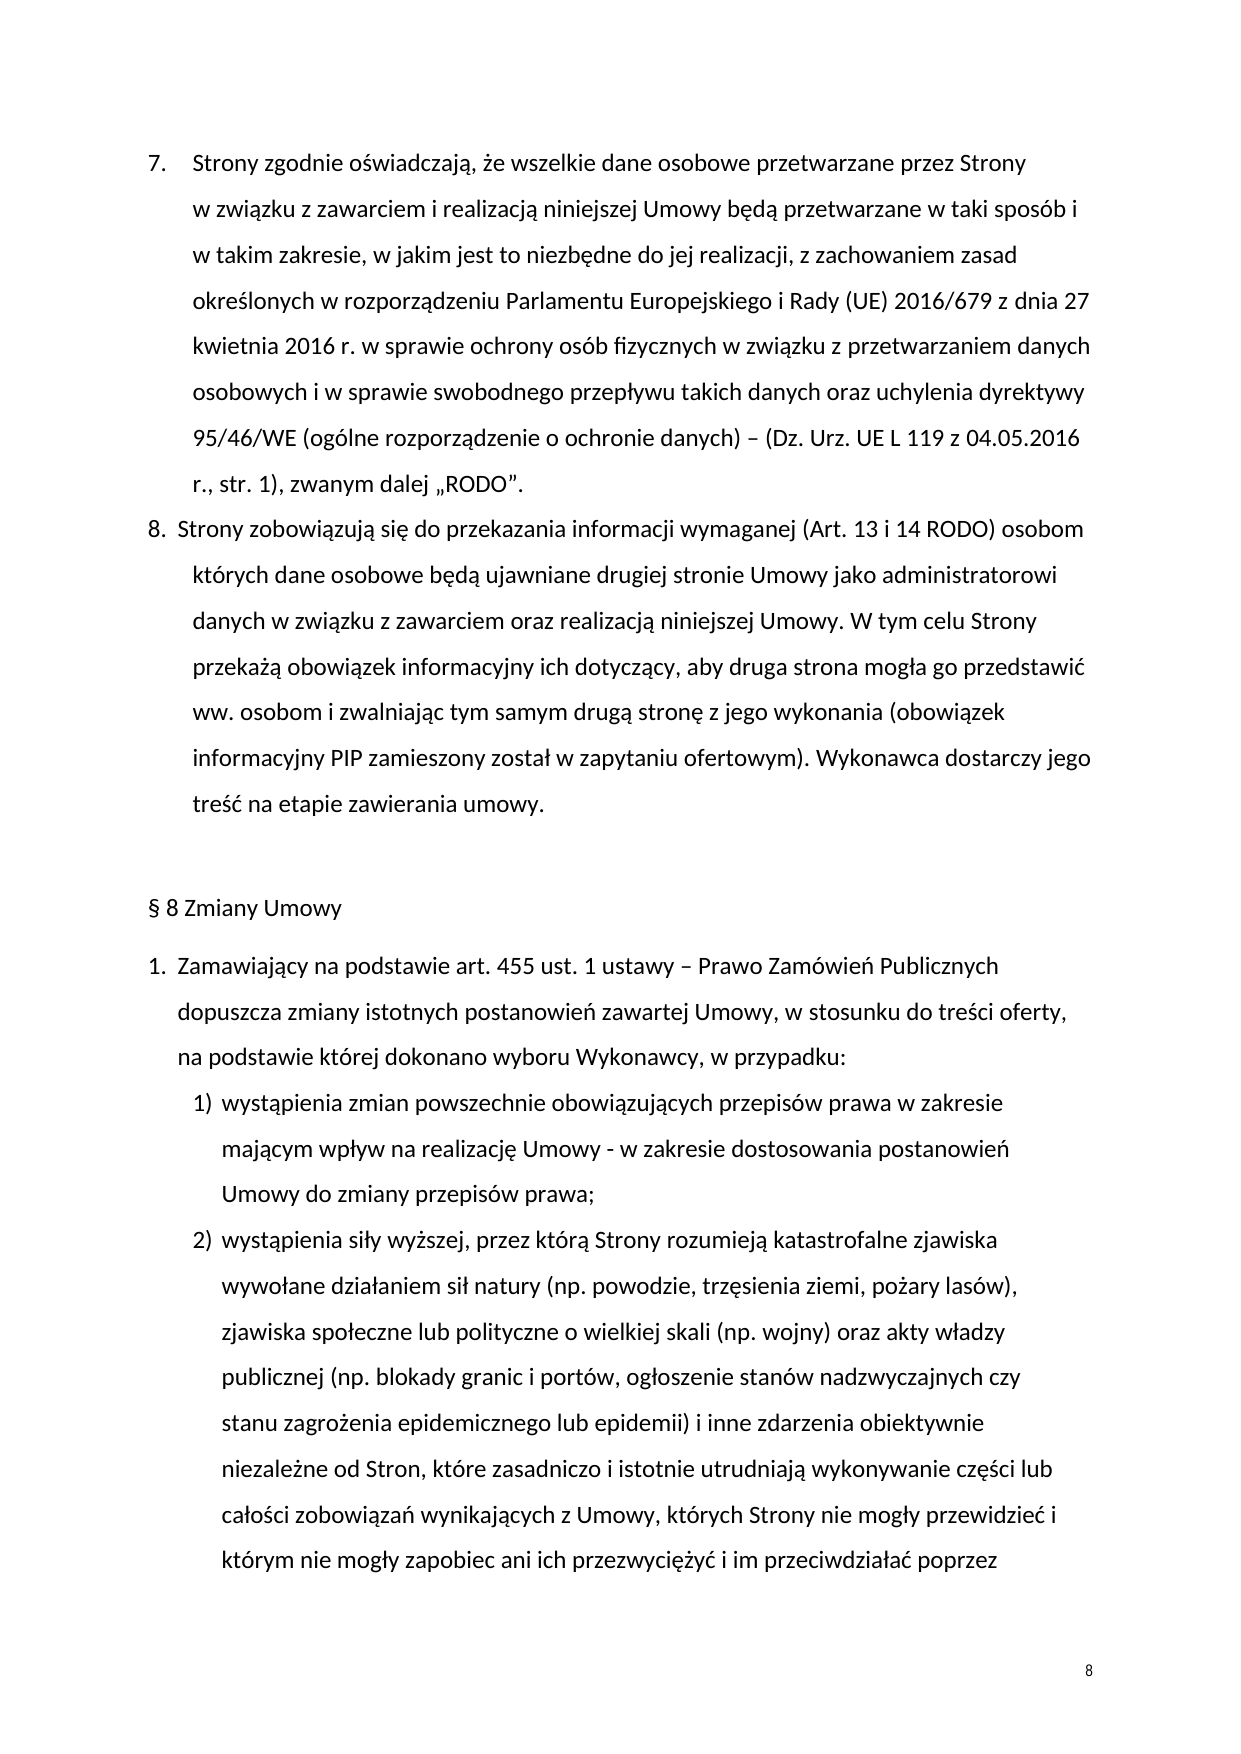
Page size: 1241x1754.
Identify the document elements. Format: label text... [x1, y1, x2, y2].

list Strony zobowiązują się do przekazania informacji wymaganej (Art. 13 i 14 RODO) osobom których dane osobowe będą ujawniane drugiej stronie Umowy jako administratorowi danych w związku z zawarciem oraz realizacją niniejszej Umowy. W tym celu Strony przekażą obowiązek informacyjny ich dotyczący, aby druga strona mogła go przedstawić ww. osobom i zwalniając tym samym drugą stronę z jego wykonania (obowiązek informacyjny PIP zamieszony został w zapytaniu ofertowym). Wykonawca dostarczy jego treść na etapie zawierania umowy. [148, 513, 1093, 818]
list Strony zgodnie oświadczają, że wszelkie dane osobowe przetwarzane przez Strony w związku z zawarciem i realizacją niniejszej Umowy będą przetwarzane w taki sposób i w takim zakresie, w jakim jest to niezbędne do jej realizacji, z zachowaniem zasad określonych w rozporządzeniu Parlamentu Europejskiego i Rady (UE) 2016/679 z dnia 27 kwietnia 2016 r. w sprawie ochrony osób fizycznych w związku z przetwarzaniem danych osobowych i w sprawie swobodnego przepływu takich danych oraz uchylenia dyrektywy 95/46/WE (ogólne rozporządzenie o ochronie danych) – (Dz. Urz. UE L 119 z 04.05.2016 r., str. 1), zwanym dalej „RODO”. [148, 148, 1093, 498]
list Zamawiający na podstawie art. 455 ust. 1 ustawy – Prawo Zamówień Publicznych dopuszcza zmiany istotnych postanowień zawartej Umowy, w stosunku do treści oferty, na podstawie której dokonano wyboru Wykonawcy, w przypadku: [148, 950, 1081, 1072]
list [192, 1224, 1081, 1575]
subtitle § 8 Zmiany Umowy [148, 892, 1093, 922]
list wystąpienia zmian powszechnie obowiązujących przepisów prawa w zakresie mającym wpływ na realizację Umowy - w zakresie dostosowania postanowień Umowy do zmiany przepisów prawa; [192, 1087, 1081, 1209]
